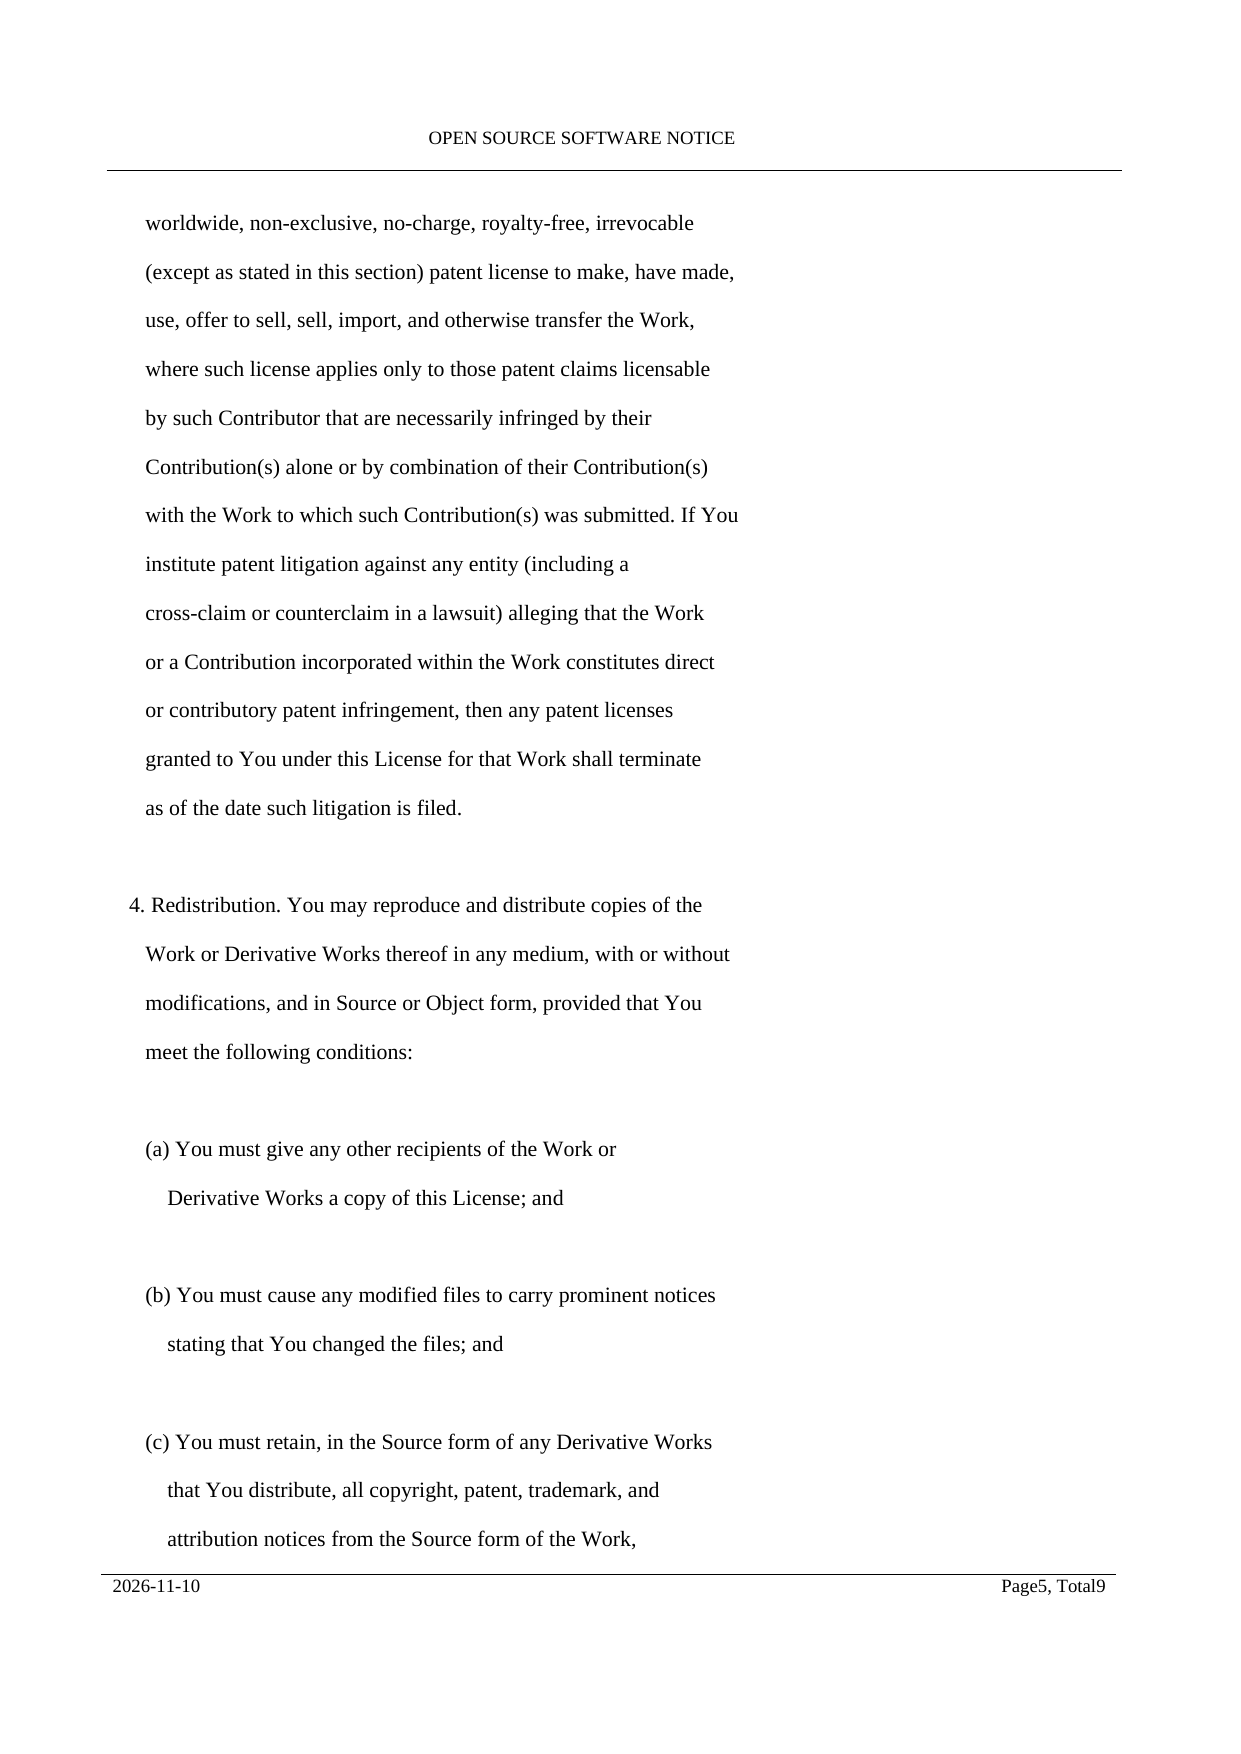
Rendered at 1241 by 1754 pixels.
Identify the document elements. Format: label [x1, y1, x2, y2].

text [112, 206, 1128, 1555]
